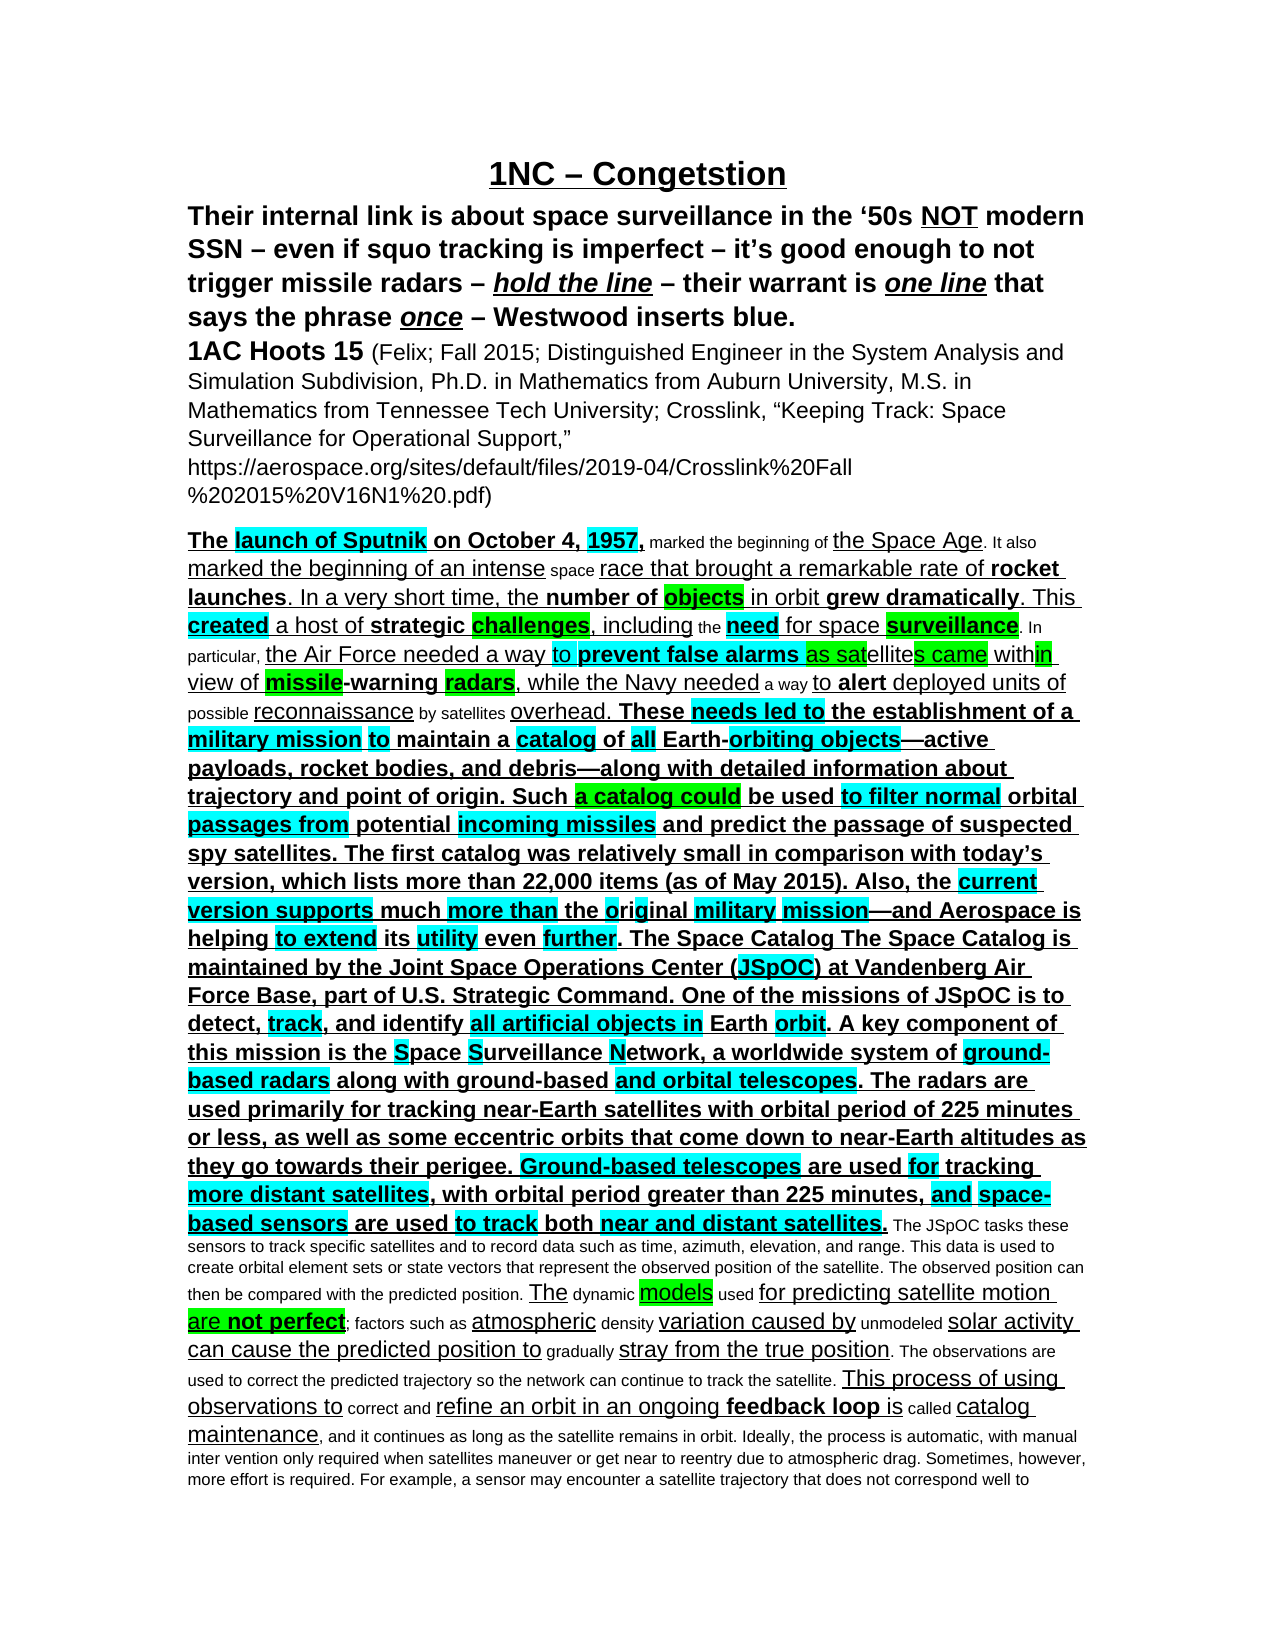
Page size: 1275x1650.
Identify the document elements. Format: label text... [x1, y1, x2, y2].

text 1AC Hoots 15 (Felix; Fall 2015; Distinguished Engineer in the System Analysis and Simulation Subdivision, Ph.D. in Mathematics from Auburn University, M.S. in Mathematics from Tennessee Tech University; Crosslink, “Keeping Track: Space Surveillance for Operational Support,” https://aerospace.org/sites/default/files/2019-04/Crosslink%20Fall%202015%20V16N1%20.pdf) [187, 335, 1087, 508]
subtitle Their internal link is about space surveillance in the ‘50s NOT modern SSN – even if squo tracking is imperfect – it’s good enough to not trigger missile radars – hold the line – their warrant is one line that says the phrase once – Westwood inserts blue. [187, 200, 1087, 332]
subtitle 1NC – Congetstion [187, 154, 1087, 193]
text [187, 1148, 1087, 1489]
